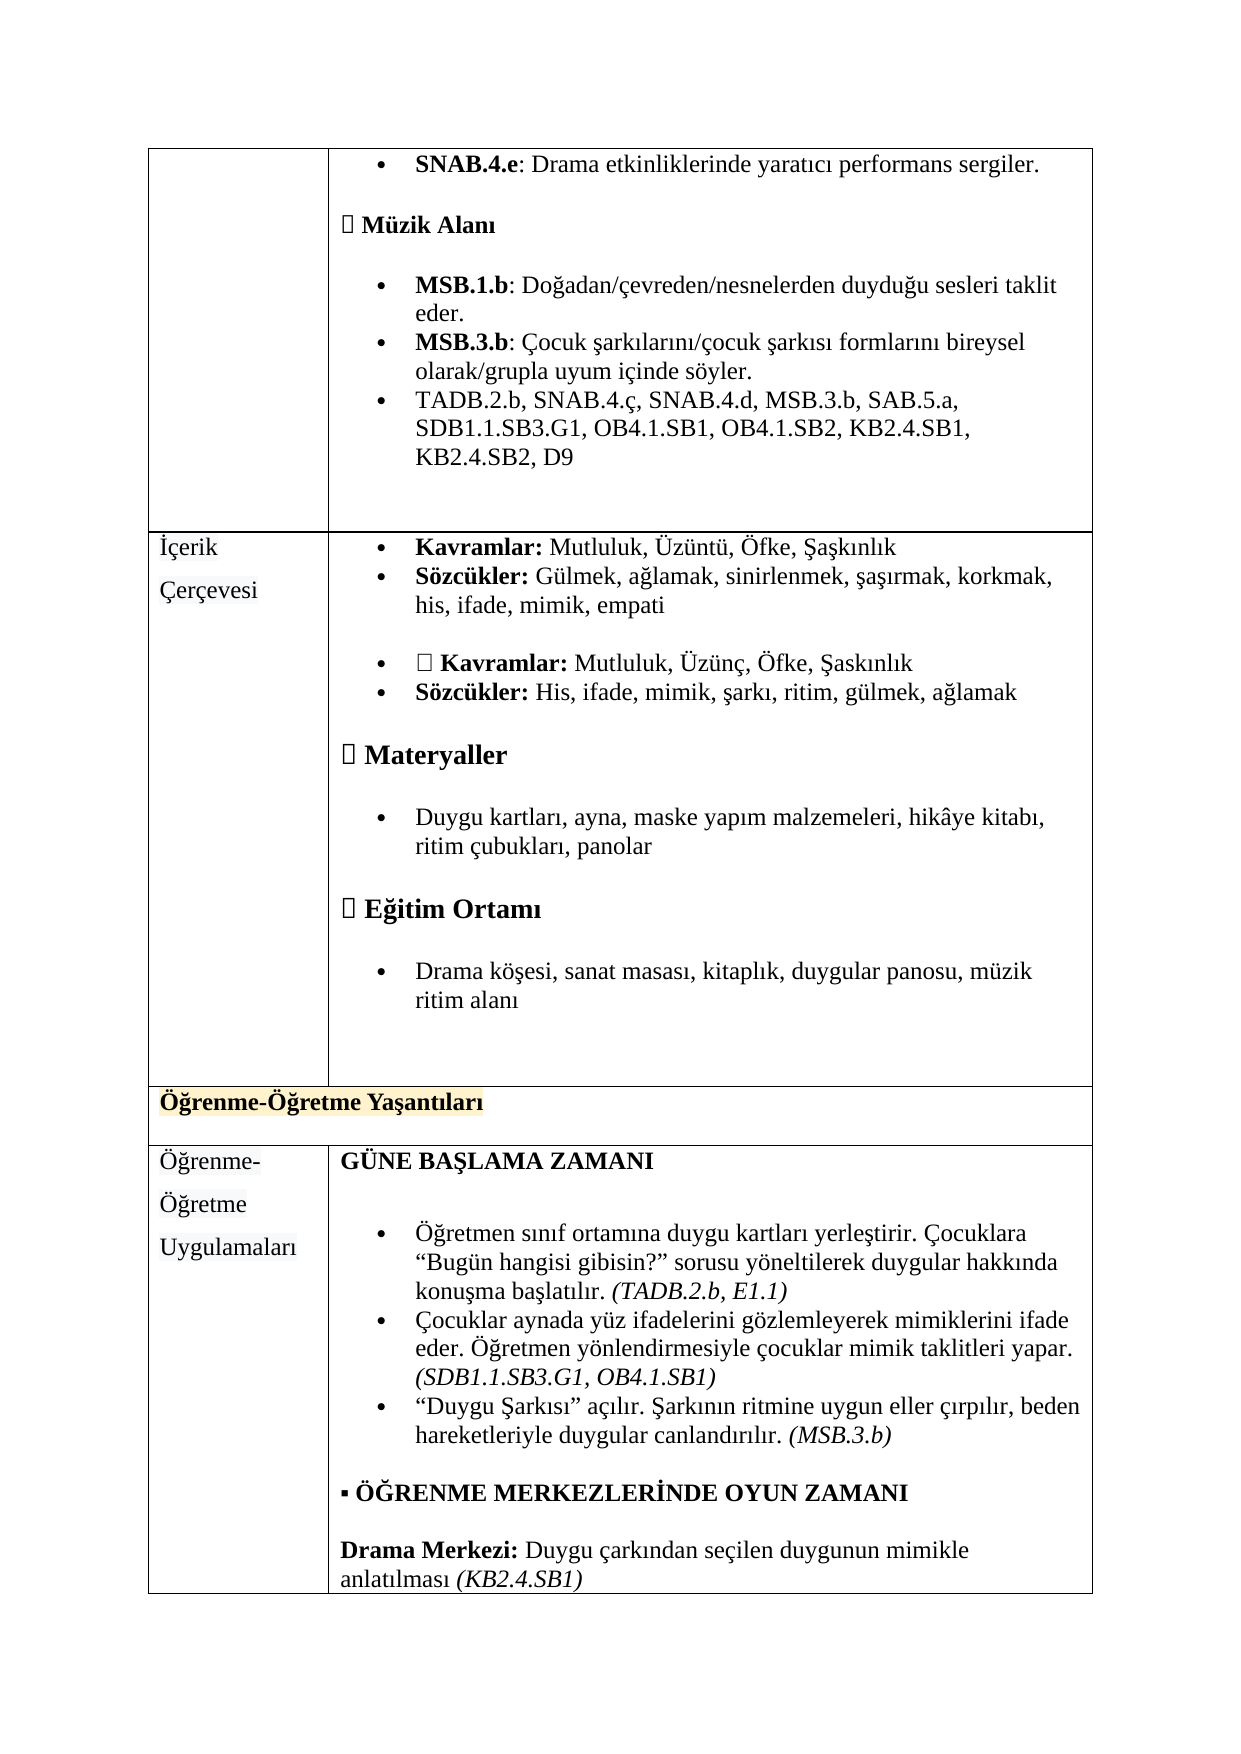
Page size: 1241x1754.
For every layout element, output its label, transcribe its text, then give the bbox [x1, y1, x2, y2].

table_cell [149, 1146, 328, 1593]
table_cell Öğrenme-Öğretme Yaşantıları [149, 1087, 1092, 1145]
table_cell Kavramlar: Mutluluk, Üzüntü, Öfke, Şaşkınlık Sözcükler: Gülmek, ağlamak, sinirlenmek, şaşırmak, korkmak, his, ifade, mimik, empati 🧩 Kavramlar: Mutluluk, Üzünç, Öfke, Şaskınlık Sözcükler: His, ifade, mimik, şarkı, ritim, gülmek, ağlamak 🎒 Materyaller Duygu kartları, ayna, maske yapım malzemeleri, hikâye kitabı, ritim çubukları, panolar 🏫 Eğitim Ortamı Drama köşesi, sanat masası, kitaplık, duygular panosu, müzik ritim alanı [329, 533, 1092, 1086]
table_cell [329, 149, 1092, 531]
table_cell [149, 149, 328, 531]
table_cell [329, 1146, 1092, 1593]
table_cell İçerik Çerçevesi [149, 533, 328, 1086]
